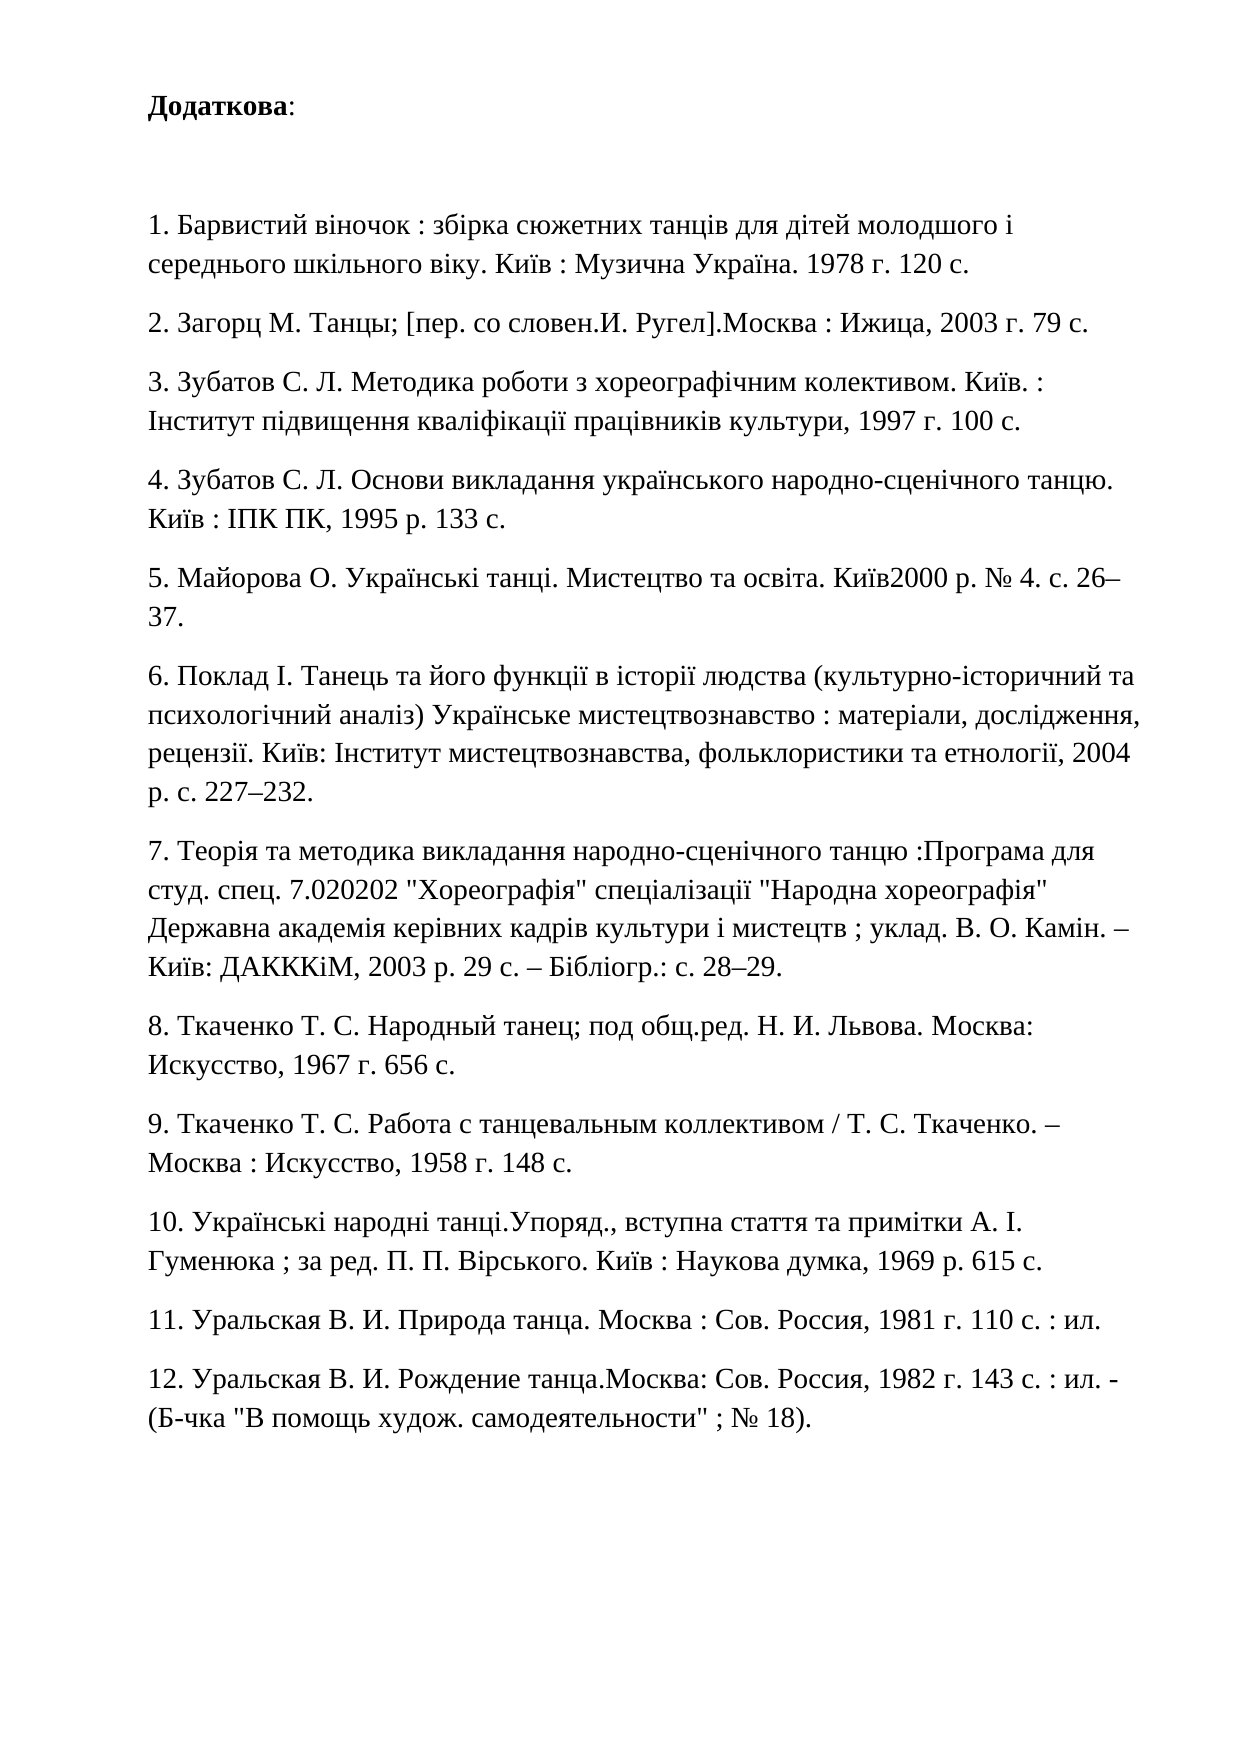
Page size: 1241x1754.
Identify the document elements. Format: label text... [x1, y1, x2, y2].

text 3. Зубатов С. Л. Методика роботи з хореографічним колективом. Київ. : Інститут підвищення кваліфікації працівників культури, 1997 г. 100 с. [148, 364, 1152, 437]
text 9. Ткаченко Т. С. Работа с танцевальным коллективом / Т. С. Ткаченко. – Москва : Искусство, 1958 г. 148 с. [148, 1106, 1152, 1178]
text 2. Загорц М. Танцы; [пер. со словен.И. Ругел].Москва : Ижица, 2003 г. 79 с. [148, 305, 1152, 339]
text 5. Майорова О. Українські танці. Мистецтво та освіта. Київ2000 р. № 4. с. 26–37. [148, 560, 1152, 632]
text 6. Поклад І. Танець та його функції в історії людства (культурно-історичний та психологічний аналіз) Українське мистецтвознавство : матеріали, дослідження, рецензії. Київ: Інститут мистецтвознавства, фольклористики та етнології, 2004 р. с. 227–232. [148, 658, 1152, 807]
text 11. Уральская В. И. Природа танца. Москва : Сов. Россия, 1981 г. 110 с. : ил. [148, 1302, 1152, 1336]
text 7. Теорія та методика викладання народно-сценічного танцю :Програма для студ. спец. 7.020202 "Хореографія" спеціалізації "Народна хореографія" Державна академія керівних кадрів культури і мистецтв ; уклад. В. О. Камін. – Київ: ДАКККіМ, 2003 р. 29 с. – Бібліогр.: с. 28–29. [148, 833, 1152, 982]
text 10. Українські народні танці.Упоряд., вступна стаття та примітки А. І. Гуменюка ; за ред. П. П. Вірського. Київ : Наукова думка, 1969 р. 615 с. [148, 1204, 1152, 1276]
text 12. Уральская В. И. Рождение танца.Москва: Сов. Россия, 1982 г. 143 с. : ил. - (Б-чка "В помощь худож. самодеятельности" ; № 18). [148, 1361, 1152, 1433]
text Додаткова: [148, 88, 1152, 122]
text 1. Барвистий віночок : збірка сюжетних танців для дітей молодшого і середнього шкільного віку. Київ : Музична Україна. 1978 г. 120 с. [148, 207, 1152, 279]
text 8. Ткаченко Т. С. Народный танец; под общ.ред. Н. И. Львова. Москва: Искусство, 1967 г. 656 с. [148, 1008, 1152, 1080]
text 4. Зубатов С. Л. Основи викладання українського народно-сценічного танцю. Київ : ІПК ПК, 1995 р. 133 с. [148, 462, 1152, 534]
